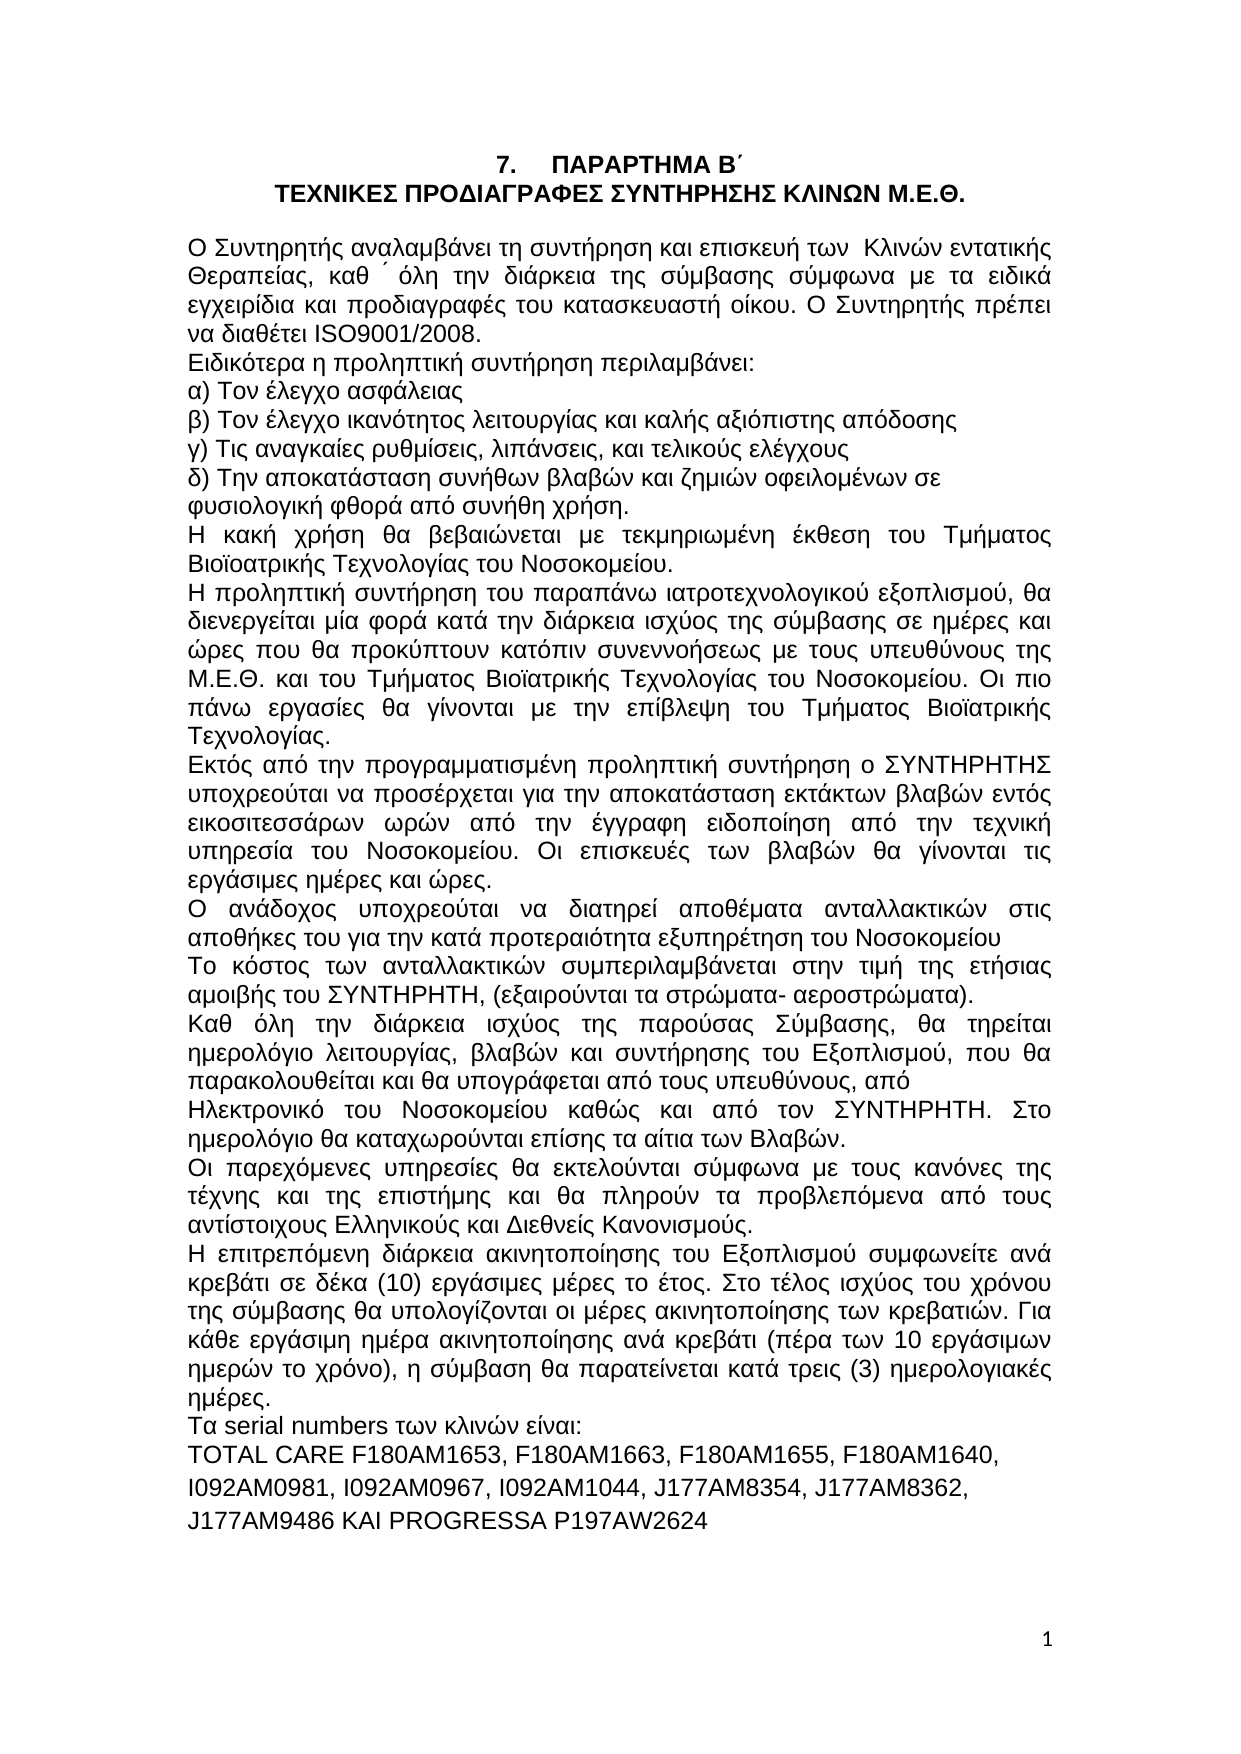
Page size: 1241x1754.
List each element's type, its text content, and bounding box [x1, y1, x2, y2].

text 7. ΠΑΡΑΡΤΗΜΑ Β΄ [187, 150, 1053, 179]
text Η επιτρεπόμενη διάρκεια ακινητοποίησης του Εξοπλισμού συμφωνείτε ανά κρεβάτι σε δέκα (10) εργάσιμες μέρες το έτος. Στο τέλος ισχύος του χρόνου της σύμβασης θα υπολογίζονται οι μέρες ακινητοποίησης των κρεβατιών. Για κάθε εργάσιμη ημέρα ακινητοποίησης ανά κρεβάτι (πέρα των 10 εργάσιμων ημερών το χρόνο), η σύμβαση θα παρατείνεται κατά τρεις (3) ημερολογιακές ημέρες. [187, 1239, 1053, 1411]
text Ηλεκτρονικό του Νοσοκομείου καθώς και από τον ΣΥΝΤΗΡΗΤΗ. Στο ημερολόγιο θα καταχωρούνται επίσης τα αίτια των Βλαβών. [187, 1095, 1053, 1153]
text TOTAL CARE F180AM1653, F180AM1663, F180AM1655, F180AM1640, I092AM0981, I092AM0967, I092AM1044, J177AM8354, J177AM8362, J177AM9486 KAI PROGRESSA P197AW2624 [187, 1440, 1053, 1535]
text Το κόστος των ανταλλακτικών συμπεριλαμβάνεται στην τιμή της ετήσιας αμοιβής του ΣΥΝΤΗΡΗΤΗ, (εξαιρούνται τα στρώματα- αεροστρώματα). [187, 951, 1053, 1009]
text Ο ανάδοχος υποχρεούται να διατηρεί αποθέματα ανταλλακτικών στις αποθήκες του για την κατά προτεραιότητα εξυπηρέτηση του Νοσοκομείου [187, 894, 1053, 951]
text Ειδικότερα η προληπτική συντήρηση περιλαμβάνει: [187, 348, 1053, 376]
text Εκτός από την προγραμματισμένη προληπτική συντήρηση ο ΣΥΝΤΗΡΗΤΗΣ υποχρεούται να προσέρχεται για την αποκατάσταση εκτάκτων βλαβών εντός εικοσιτεσσάρων ωρών από την έγγραφη ειδοποίηση από την τεχνική υπηρεσία του Νοσοκομείου. Οι επισκευές των βλαβών θα γίνονται τις εργάσιμες ημέρες και ώρες. [187, 750, 1053, 894]
text Η κακή χρήση θα βεβαιώνεται με τεκμηριωμένη έκθεση του Τμήματος Βιοϊοατρικής Τεχνολογίας του Νοσοκομείου. [187, 520, 1053, 578]
text ΤΕΧΝΙΚΕΣ ΠΡΟΔΙΑΓΡΑΦΕΣ ΣΥΝΤΗΡΗΣΗΣ ΚΛΙΝΩΝ Μ.Ε.Θ. [187, 179, 1053, 207]
text Τα serial numbers των κλινών είναι: [187, 1411, 1053, 1440]
text Ο Συντηρητής αναλαμβάνει τη συντήρηση και επισκευή των Κλινών εντατικής Θεραπείας, καθ ́ όλη την διάρκεια της σύμβασης σύμφωνα με τα ειδικά εγχειρίδια και προδιαγραφές του κατασκευαστή οίκου. Ο Συντηρητής πρέπει να διαθέτει ISO9001/2008. [187, 233, 1053, 348]
text Καθ όλη την διάρκεια ισχύος της παρούσας Σύμβασης, θα τηρείται ημερολόγιο λειτουργίας, βλαβών και συντήρησης του Εξοπλισμού, που θα παρακολουθείται και θα υπογράφεται από τους υπευθύνους, από [187, 1009, 1053, 1095]
text γ) Τις αναγκαίες ρυθμίσεις, λιπάνσεις, και τελικούς ελέγχους [187, 434, 1053, 463]
text α) Τον έλεγχο ασφάλειας [187, 376, 1053, 405]
text φυσιολογική φθορά από συνήθη χρήση. [187, 491, 1053, 520]
text Η προληπτική συντήρηση του παραπάνω ιατροτεχνολογικού εξοπλισμού, θα διενεργείται μία φορά κατά την διάρκεια ισχύος της σύμβασης σε ημέρες και ώρες που θα προκύπτουν κατόπιν συνεννοήσεως με τους υπευθύνους της Μ.Ε.Θ. και του Τμήματος Βιοϊατρικής Τεχνολογίας του Νοσοκομείου. Οι πιο πάνω εργασίες θα γίνονται με την επίβλεψη του Τμήματος Βιοϊατρικής Τεχνολογίας. [187, 578, 1053, 750]
text β) Τον έλεγχο ικανότητος λειτουργίας και καλής αξιόπιστης απόδοσης [187, 405, 1053, 434]
text Οι παρεχόμενες υπηρεσίες θα εκτελούνται σύμφωνα με τους κανόνες της τέχνης και της επιστήμης και θα πληρούν τα προβλεπόμενα από τους αντίστοιχους Ελληνικούς και Διεθνείς Κανονισμούς. [187, 1153, 1053, 1239]
text δ) Την αποκατάσταση συνήθων βλαβών και ζημιών οφειλομένων σε [187, 463, 1053, 491]
